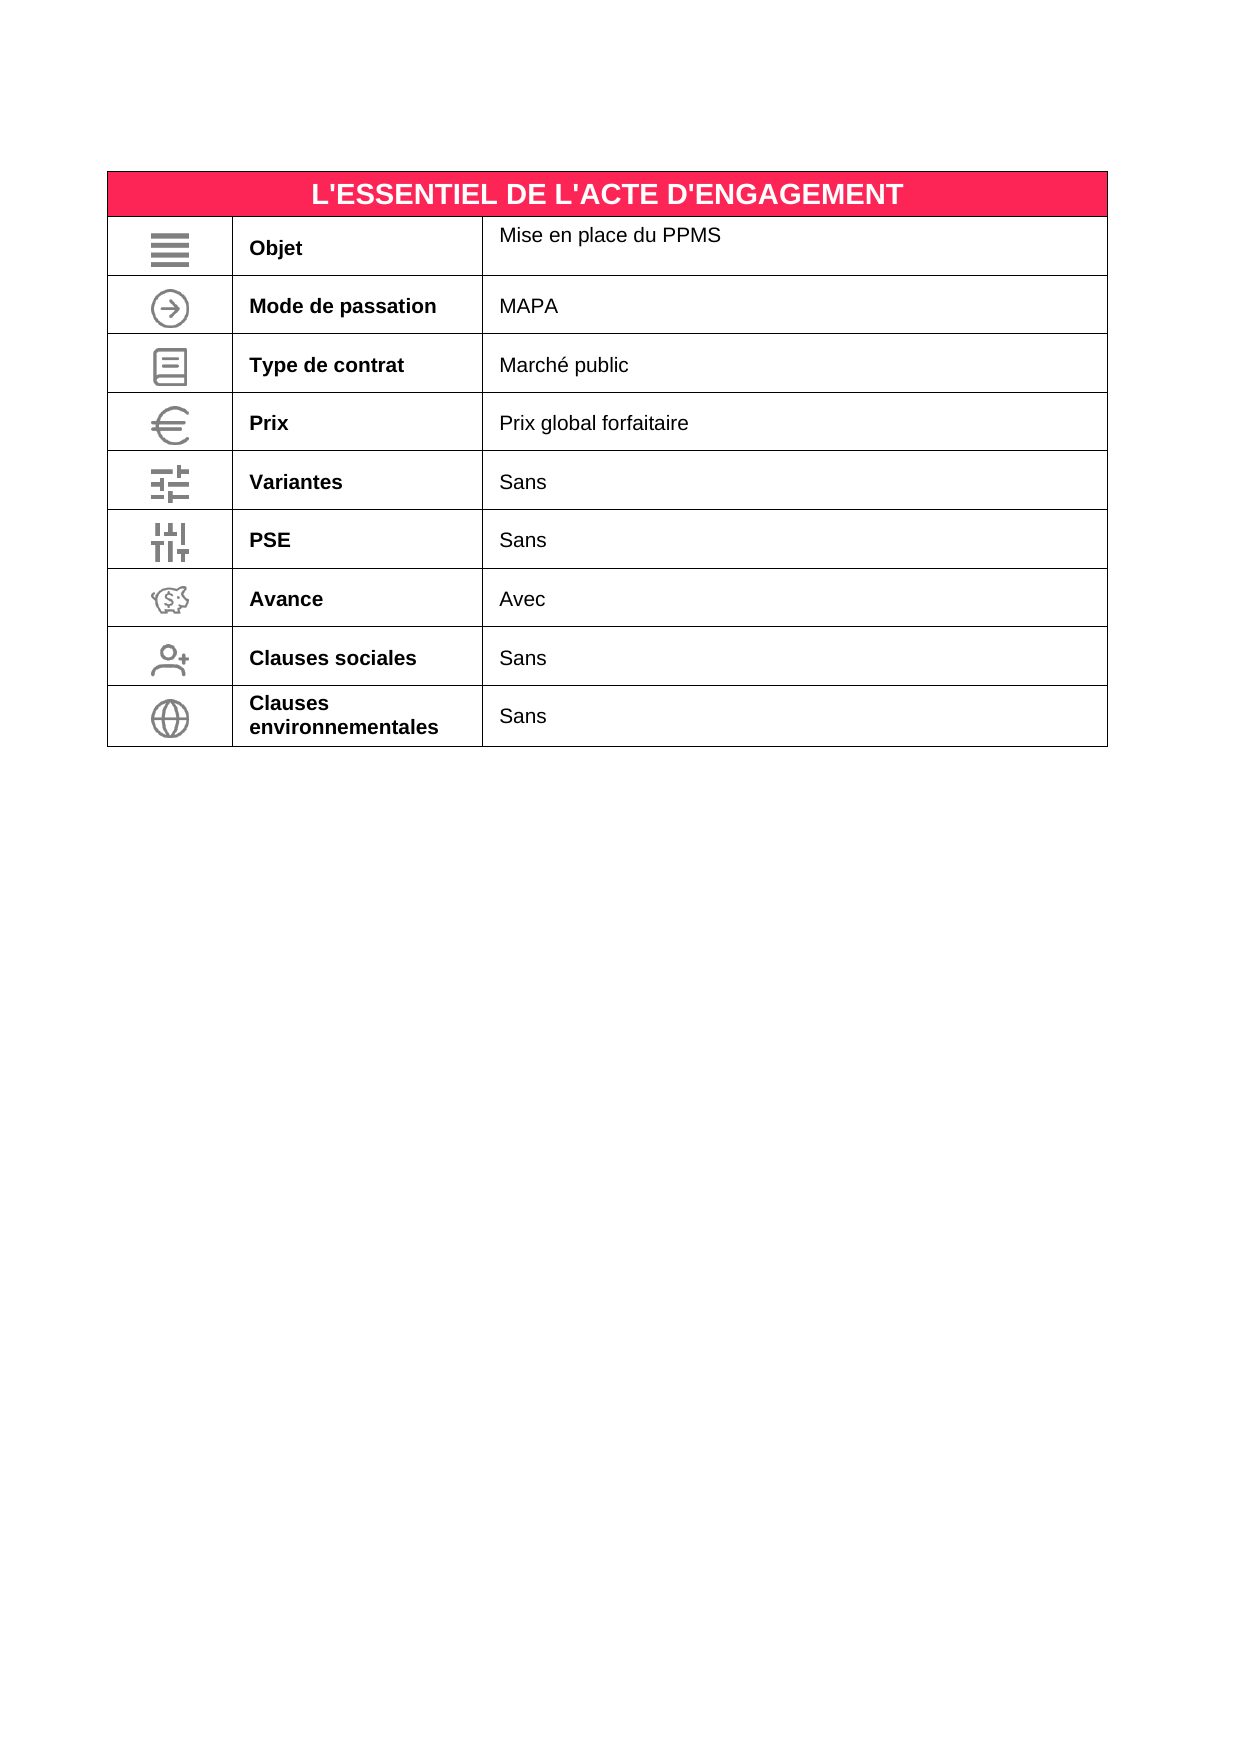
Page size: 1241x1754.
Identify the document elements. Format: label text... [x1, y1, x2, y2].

table_cell Avec [483, 569, 1107, 626]
table_cell [108, 686, 232, 746]
table_cell Sans [483, 451, 1107, 509]
table_cell Clauses sociales [233, 627, 482, 684]
table_cell MAPA [483, 276, 1107, 333]
table_cell Marché public [483, 334, 1107, 392]
picture [151, 289, 189, 328]
table_cell [108, 451, 232, 509]
table_cell [108, 393, 232, 450]
table_cell Objet [233, 217, 482, 275]
table_cell Type de contrat [233, 334, 482, 392]
picture [151, 586, 189, 614]
table_cell [108, 627, 232, 684]
table_cell [108, 276, 232, 333]
table_cell Sans [483, 686, 1107, 746]
table_cell Variantes [233, 451, 482, 509]
picture [151, 406, 189, 445]
picture [151, 348, 189, 386]
picture [151, 231, 189, 269]
table_cell Avance [233, 569, 482, 626]
table_cell Mode de passation [233, 276, 482, 333]
table_header L'ESSENTIEL DE L'ACTE D'ENGAGEMENT [108, 172, 1107, 216]
table_cell [108, 334, 232, 392]
table_cell [108, 510, 232, 567]
table_cell Clauses environnementales [233, 686, 482, 746]
table_cell Prix global forfaitaire [483, 393, 1107, 450]
table_cell Mise en place du PPMS [483, 217, 1107, 275]
table_cell Sans [483, 510, 1107, 567]
picture [151, 465, 189, 503]
table_cell [108, 569, 232, 626]
picture [151, 641, 189, 679]
picture [151, 699, 189, 738]
table_cell PSE [233, 510, 482, 567]
table_cell Prix [233, 393, 482, 450]
table_cell Sans [483, 627, 1107, 684]
table_cell [108, 217, 232, 275]
picture [151, 523, 189, 562]
